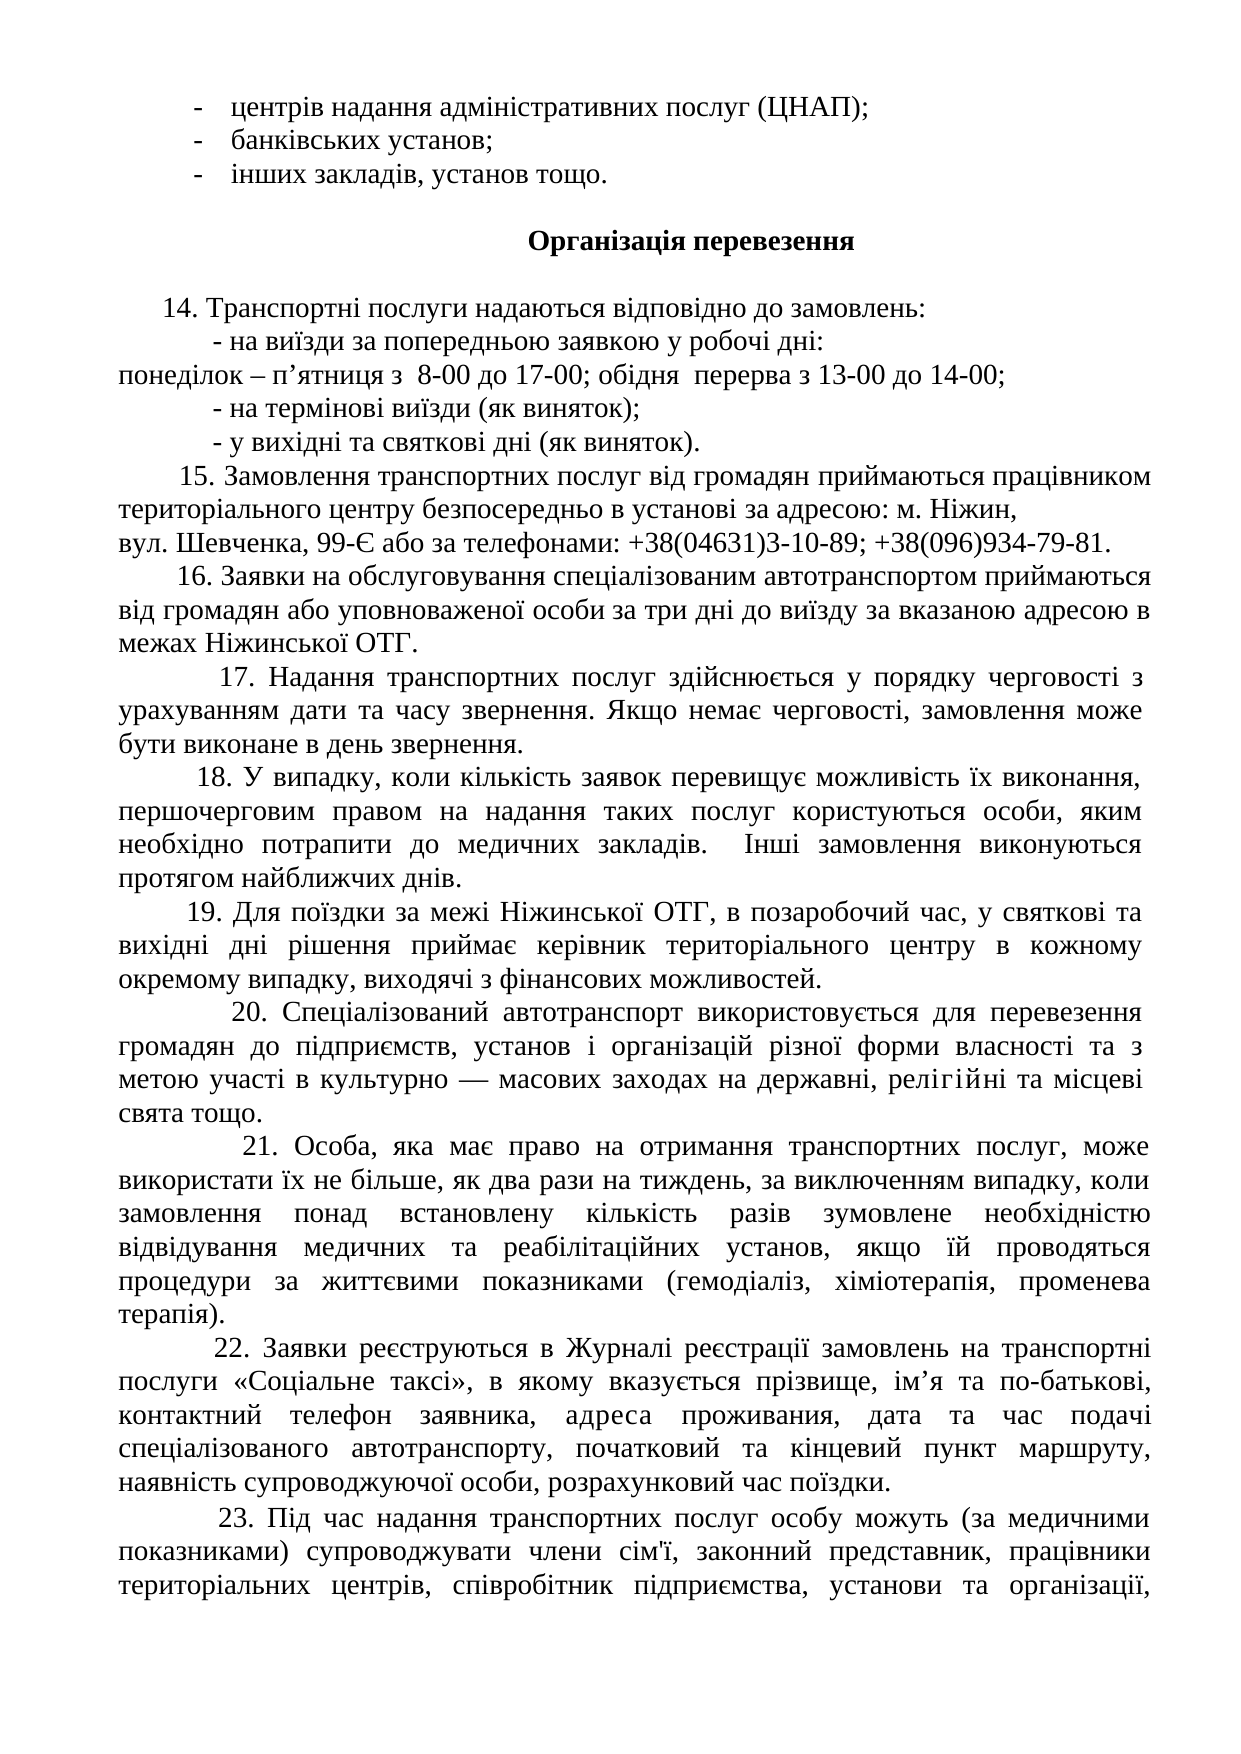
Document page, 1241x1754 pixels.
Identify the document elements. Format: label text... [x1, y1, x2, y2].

text Організація перевезення [231, 223, 1152, 256]
text 22. Заявки реєструються в Журналі реєстрації замовлень на транспортні послуги «Соціальне таксі», в якому вказується прізвище, ім’я та по-батькові, контактний телефон заявника, адреса проживания, дата та час подачі спеціалізованого автотранспорту, початковий та кінцевий пункт маршруту, наявність супроводжуючої особи, розрахунковий час поїздки. [118, 1330, 1152, 1500]
text 19. Для поїздки за межі Ніжинської ОТГ, в позаробочий час, у святкові та вихідні дні рішення приймає керівник територіального центру в кожному окремому випадку, виходячі з фінансових можливостей. [118, 894, 1143, 994]
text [118, 1500, 1152, 1601]
list інших закладів, установ тощо. [193, 156, 1152, 189]
text 20. Спеціалізований автотранспорт використовується для перевезення громадян до підприємств, установ i організацій piзної форми власності та з метою участі в культурно — масових заходах на державні, релігійні та місцеві свята тощо. [118, 994, 1143, 1128]
text 18. У випадку, коли кількість заявок перевищує можливість їх виконання, першочерговим правом на надання таких послуг користуються особи, яким необхідно потрапити до медичних закладів. Інші замовлення виконуються протягом найближчих днів. [118, 759, 1143, 894]
text - на виїзди за попередньою заявкою у робочі дні: [212, 323, 1152, 357]
text вул. Шевченка, 99-Є або за телефонами: +38(04631)3-10-89; +38(096)934-79-81. [118, 525, 1152, 558]
list банківських установ; [193, 122, 1152, 156]
text - на термінові виїзди (як виняток); [212, 391, 1152, 424]
text 14. Транспортні послуги надаються відповідно до замовлень: [118, 290, 1152, 323]
text 17. Надання транспортних послуг здійснюється у порядку черговості з урахуванням дати та часу звернення. Якщо немає черговості, замовлення може бути виконане в день звернення. [118, 659, 1143, 759]
text понеділок – п’ятниця з 8-00 до 17-00; обідня перерва з 13-00 до 14-00; [118, 357, 1152, 391]
list центрів надання адміністративних послуг (ЦНАП); [193, 89, 1152, 122]
text 16. Заявки на обслуговування спеціалізованим автотранспортом приймаються від громадян або уповноваженої особи за три дні до виїзду за вказаною адресою в межах Ніжинської ОТГ. [118, 558, 1152, 659]
text 21. Особа, яка має право на отримання транспортних послуг, може використати їх не більше, як два рази на тиждень, за виключенням випадку, коли замовлення понад встановлену кількість разів зумовлене необхідністю відвідування медичних та реабілітаційних установ, якщо їй проводяться процедури за життєвими показниками (гемодіаліз, хіміотерапія, променева терапія). [118, 1128, 1152, 1330]
text - у вихідні та святкові дні (як виняток). [212, 424, 1152, 458]
text 15. Замовлення транспортних послуг від громадян приймаються працівником територіального центру безпосередньо в установі за адресою: м. Ніжин, [118, 458, 1152, 525]
